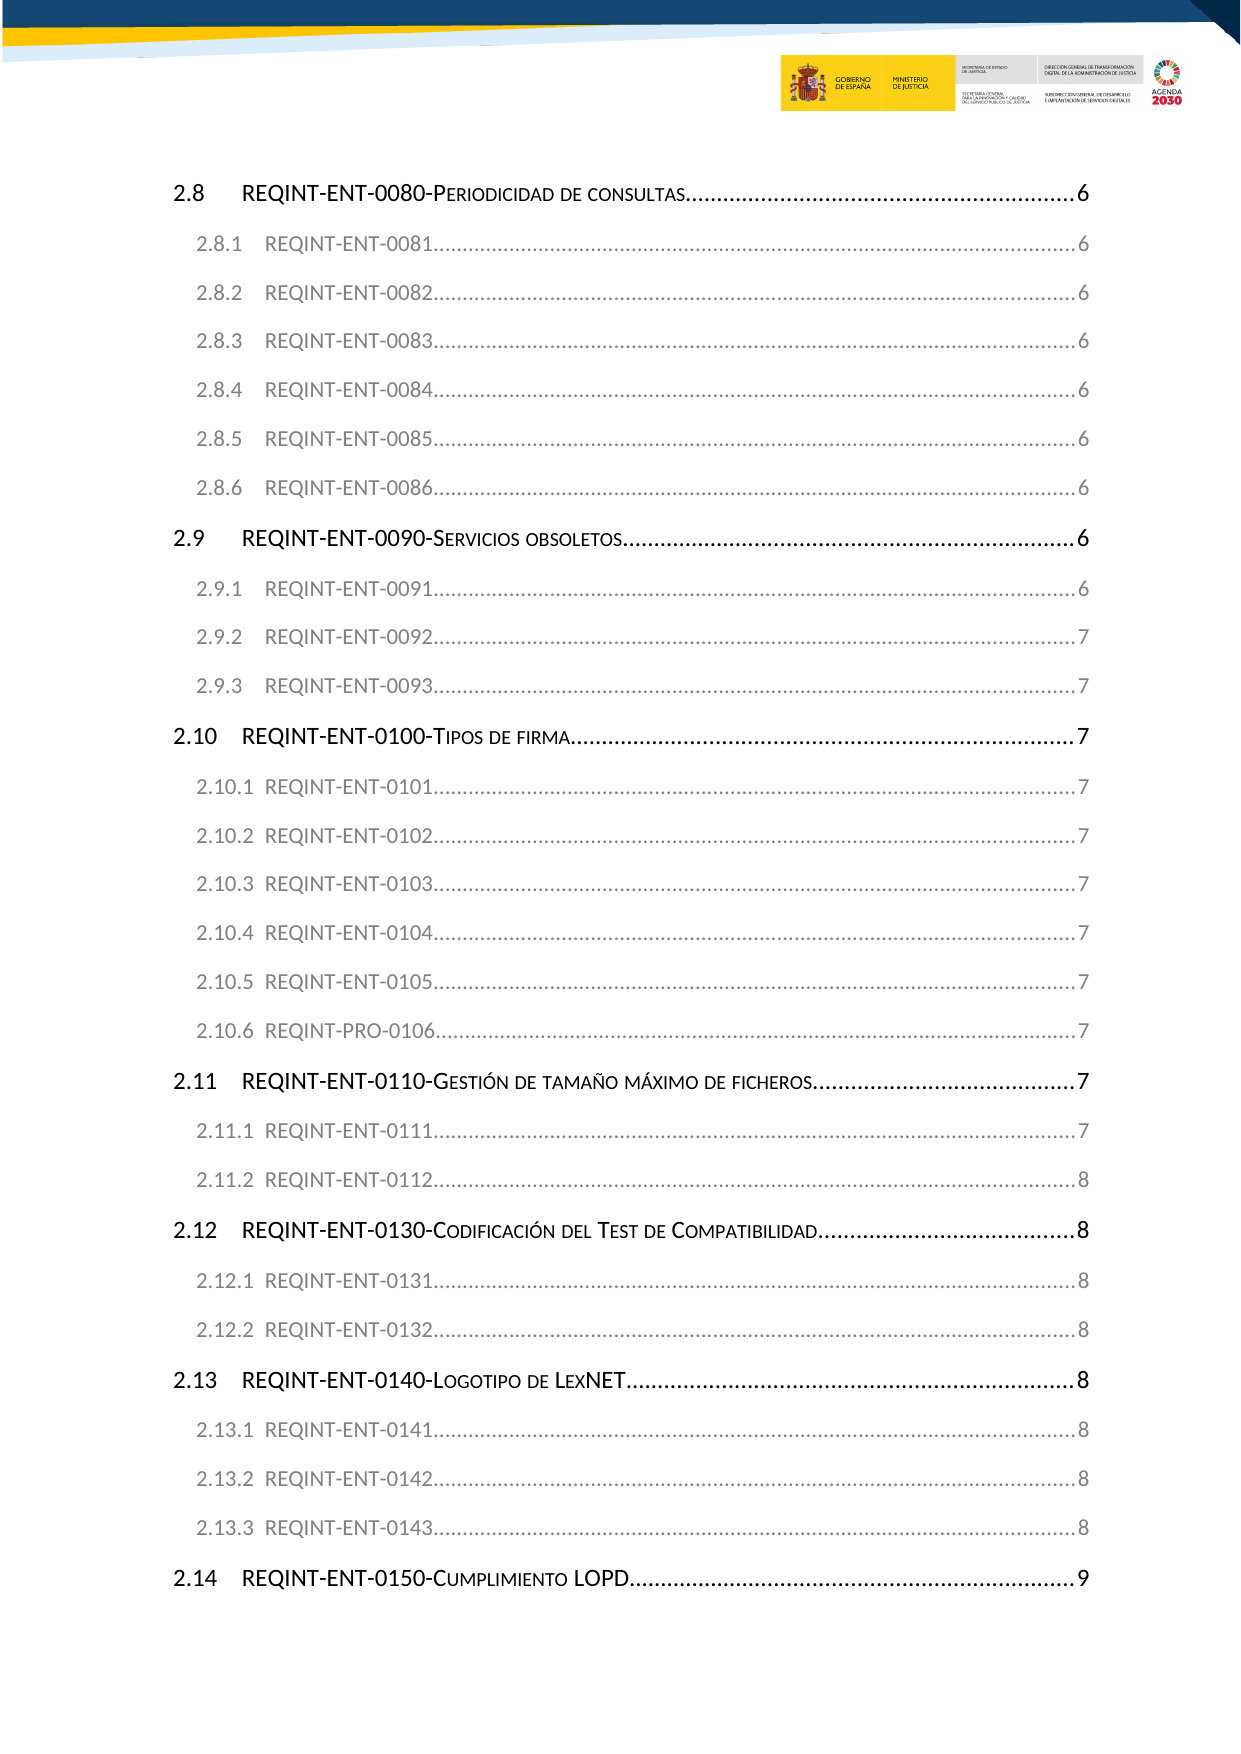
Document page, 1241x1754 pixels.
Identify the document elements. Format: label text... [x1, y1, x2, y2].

text 2.12.1 REQINT-ENT-0131 8 [196, 1266, 1090, 1294]
text 2.13.2 REQINT-ENT-0142 8 [196, 1464, 1090, 1492]
text 2.11 REQINT-ENT-0110-Gestión de tamaño máximo de ficheros 7 [173, 1065, 1090, 1096]
text 2.14 REQINT-ENT-0150-Cumplimiento LOPD 9 [173, 1562, 1090, 1592]
text 2.10.6 REQINT-PRO-0106 7 [196, 1016, 1090, 1044]
text 2.9.2 REQINT-ENT-0092 7 [196, 622, 1090, 651]
text 2.10.4 REQINT-ENT-0104 7 [196, 918, 1090, 946]
text 2.13.1 REQINT-ENT-0141 8 [196, 1415, 1090, 1443]
text 2.8.2 REQINT-ENT-0082 6 [196, 278, 1090, 306]
text 2.9.1 REQINT-ENT-0091 6 [196, 574, 1090, 602]
text 2.9.3 REQINT-ENT-0093 7 [196, 671, 1090, 699]
text 2.8.4 REQINT-ENT-0084 6 [196, 375, 1090, 403]
text 2.13 REQINT-ENT-0140-Logotipo de LexNET 8 [173, 1364, 1090, 1394]
text 2.8.6 REQINT-ENT-0086 6 [196, 473, 1090, 501]
text 2.11.1 REQINT-ENT-0111 7 [196, 1117, 1090, 1145]
text 2.8.1 REQINT-ENT-0081 6 [196, 229, 1090, 257]
text 2.9 REQINT-ENT-0090-Servicios obsoletos 6 [173, 522, 1090, 552]
text 2.10.3 REQINT-ENT-0103 7 [196, 869, 1090, 898]
text 2.12 REQINT-ENT-0130-Codificación del Test de Compatibilidad 8 [173, 1214, 1090, 1245]
text 2.10.2 REQINT-ENT-0102 7 [196, 821, 1090, 849]
text 2.10 REQINT-ENT-0100-Tipos de firma 7 [173, 720, 1090, 751]
text 2.11.2 REQINT-ENT-0112 8 [196, 1166, 1090, 1193]
text 2.8.3 REQINT-ENT-0083 6 [196, 327, 1090, 354]
text 2.12.2 REQINT-ENT-0132 8 [196, 1315, 1090, 1343]
text 2.13.3 REQINT-ENT-0143 8 [196, 1513, 1090, 1541]
text 2.8.5 REQINT-ENT-0085 6 [196, 424, 1090, 452]
text 2.8 REQINT-ENT-0080-Periodicidad de consultas 6 [173, 177, 1090, 208]
text 2.10.5 REQINT-ENT-0105 7 [196, 967, 1090, 995]
picture [2, 0, 1241, 111]
text 2.10.1 REQINT-ENT-0101 7 [196, 772, 1090, 800]
